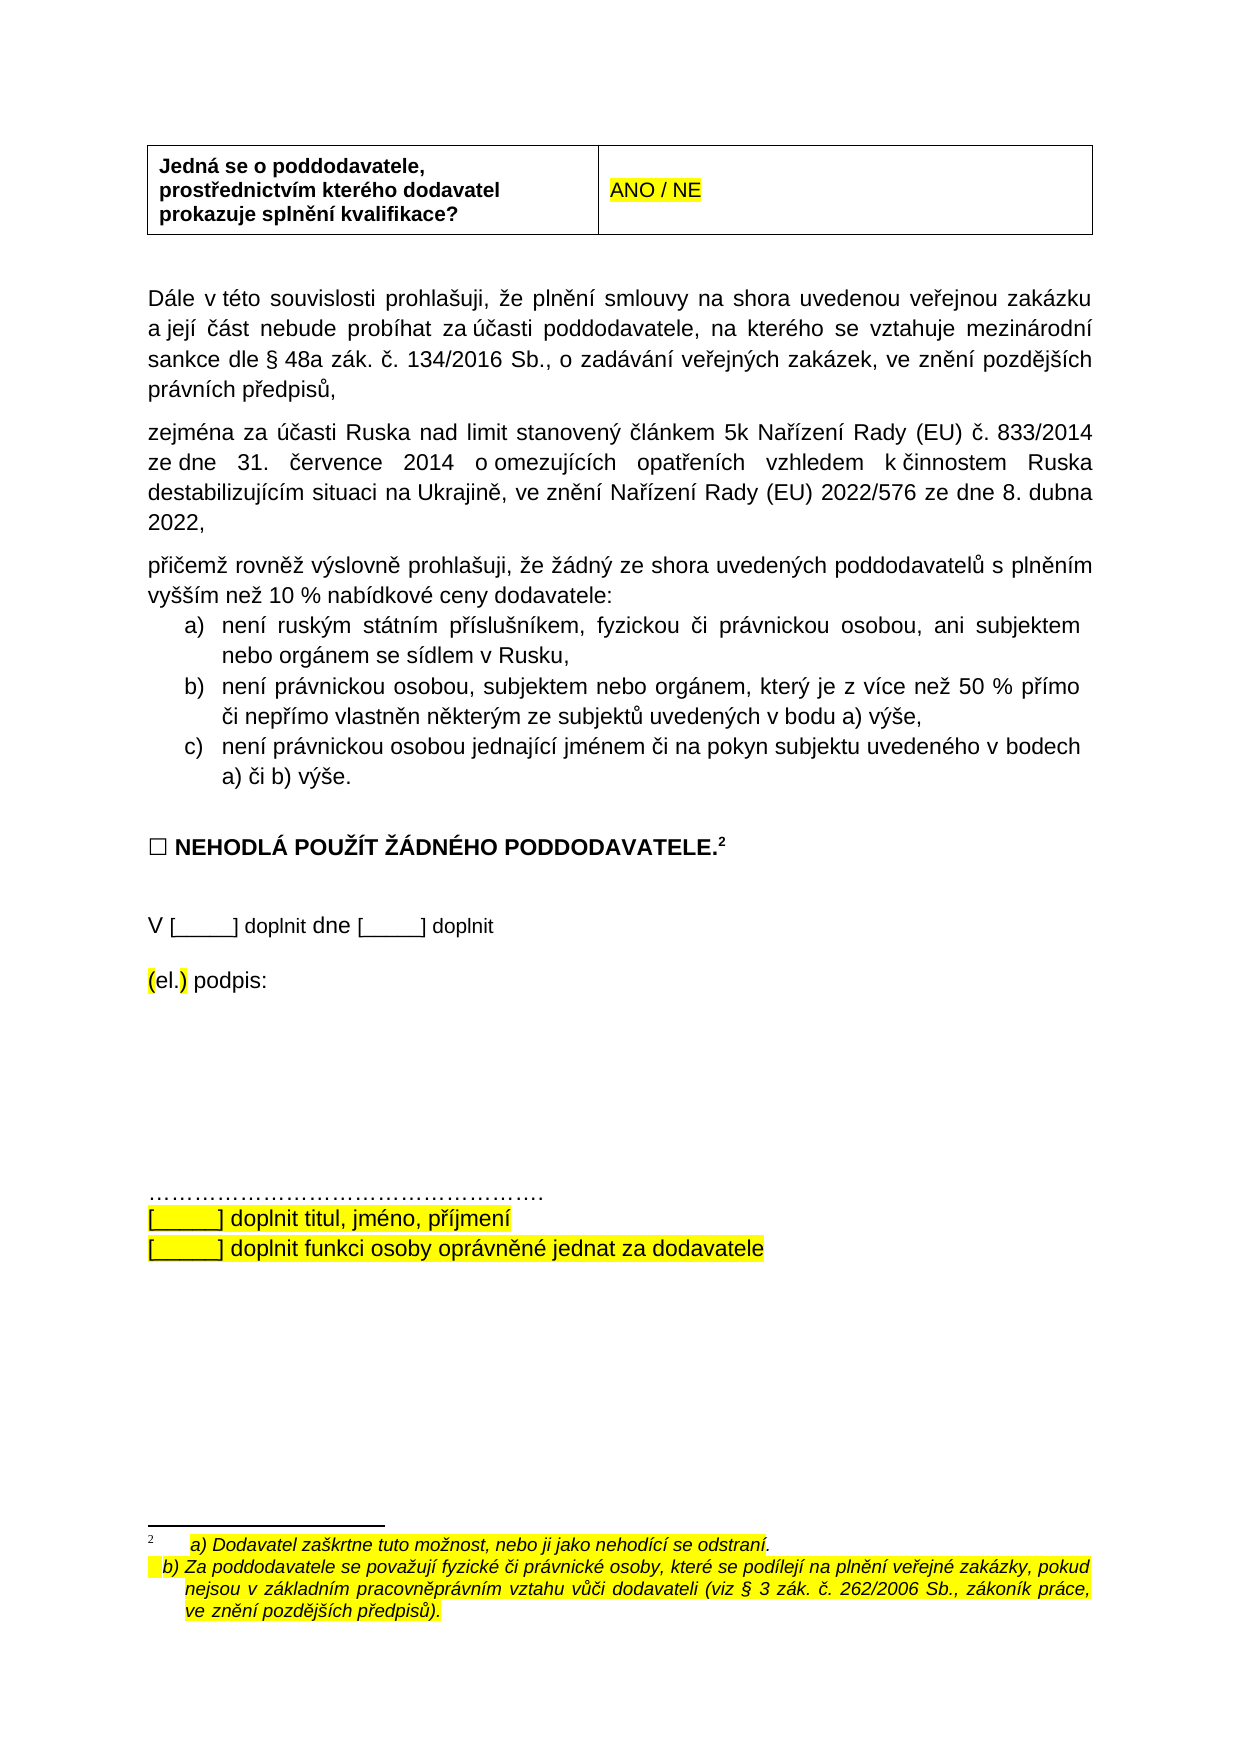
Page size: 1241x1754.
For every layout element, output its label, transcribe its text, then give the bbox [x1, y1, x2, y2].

list není právnickou osobou jednající jménem či na pokyn subjektu uvedeného v bodech a) či b) výše. [184, 733, 1081, 789]
table_cell ANO / NE [599, 146, 1092, 234]
text NEHODLÁ POUŽÍT ŽÁDNÉHO PODDODAVATELE. [148, 831, 1092, 862]
text zejména za účasti Ruska nad limit stanovený článkem 5k Nařízení Rady (EU) č. 833/2014 ze dne 31. července 2014 o omezujících opatřeních vzhledem k činnostem Ruska destabilizujícím situaci na Ukrajině, ve znění Nařízení Rady (EU) 2022/576 ze dne 8. dubna 2022, [148, 418, 1092, 535]
table_cell Jedná se o poddodavatele, prostřednictvím kterého dodavatel prokazuje splnění kvalifikace? [148, 146, 598, 234]
text V dne [148, 912, 1092, 938]
text (el.) podpis: [148, 967, 1092, 994]
list není ruským státním příslušníkem, fyzickou či právnickou osobou, ani subjektem nebo orgánem se sídlem v Rusku, [184, 612, 1081, 669]
text přičemž rovněž výslovně prohlašuji, že žádný ze shora uvedených poddodavatelů s plněním vyšším než 10 % nabídkové ceny dodavatele: [148, 552, 1092, 608]
text ……………………………………………. [148, 1179, 1092, 1205]
text Dále v této souvislosti prohlašuji, že plnění smlouvy na shora uvedenou veřejnou zakázku a její část nebude probíhat za účasti poddodavatele, na kterého se vztahuje mezinárodní sankce dle § 48a zák. č. 134/2016 Sb., o zadávání veřejných zakázek, ve znění pozdějších právních předpisů, [148, 285, 1092, 402]
list není právnickou osobou, subjektem nebo orgánem, který je z více než 50 % přímo či nepřímo vlastněn některým ze subjektů uvedených v bodu a) výše, [184, 673, 1081, 729]
